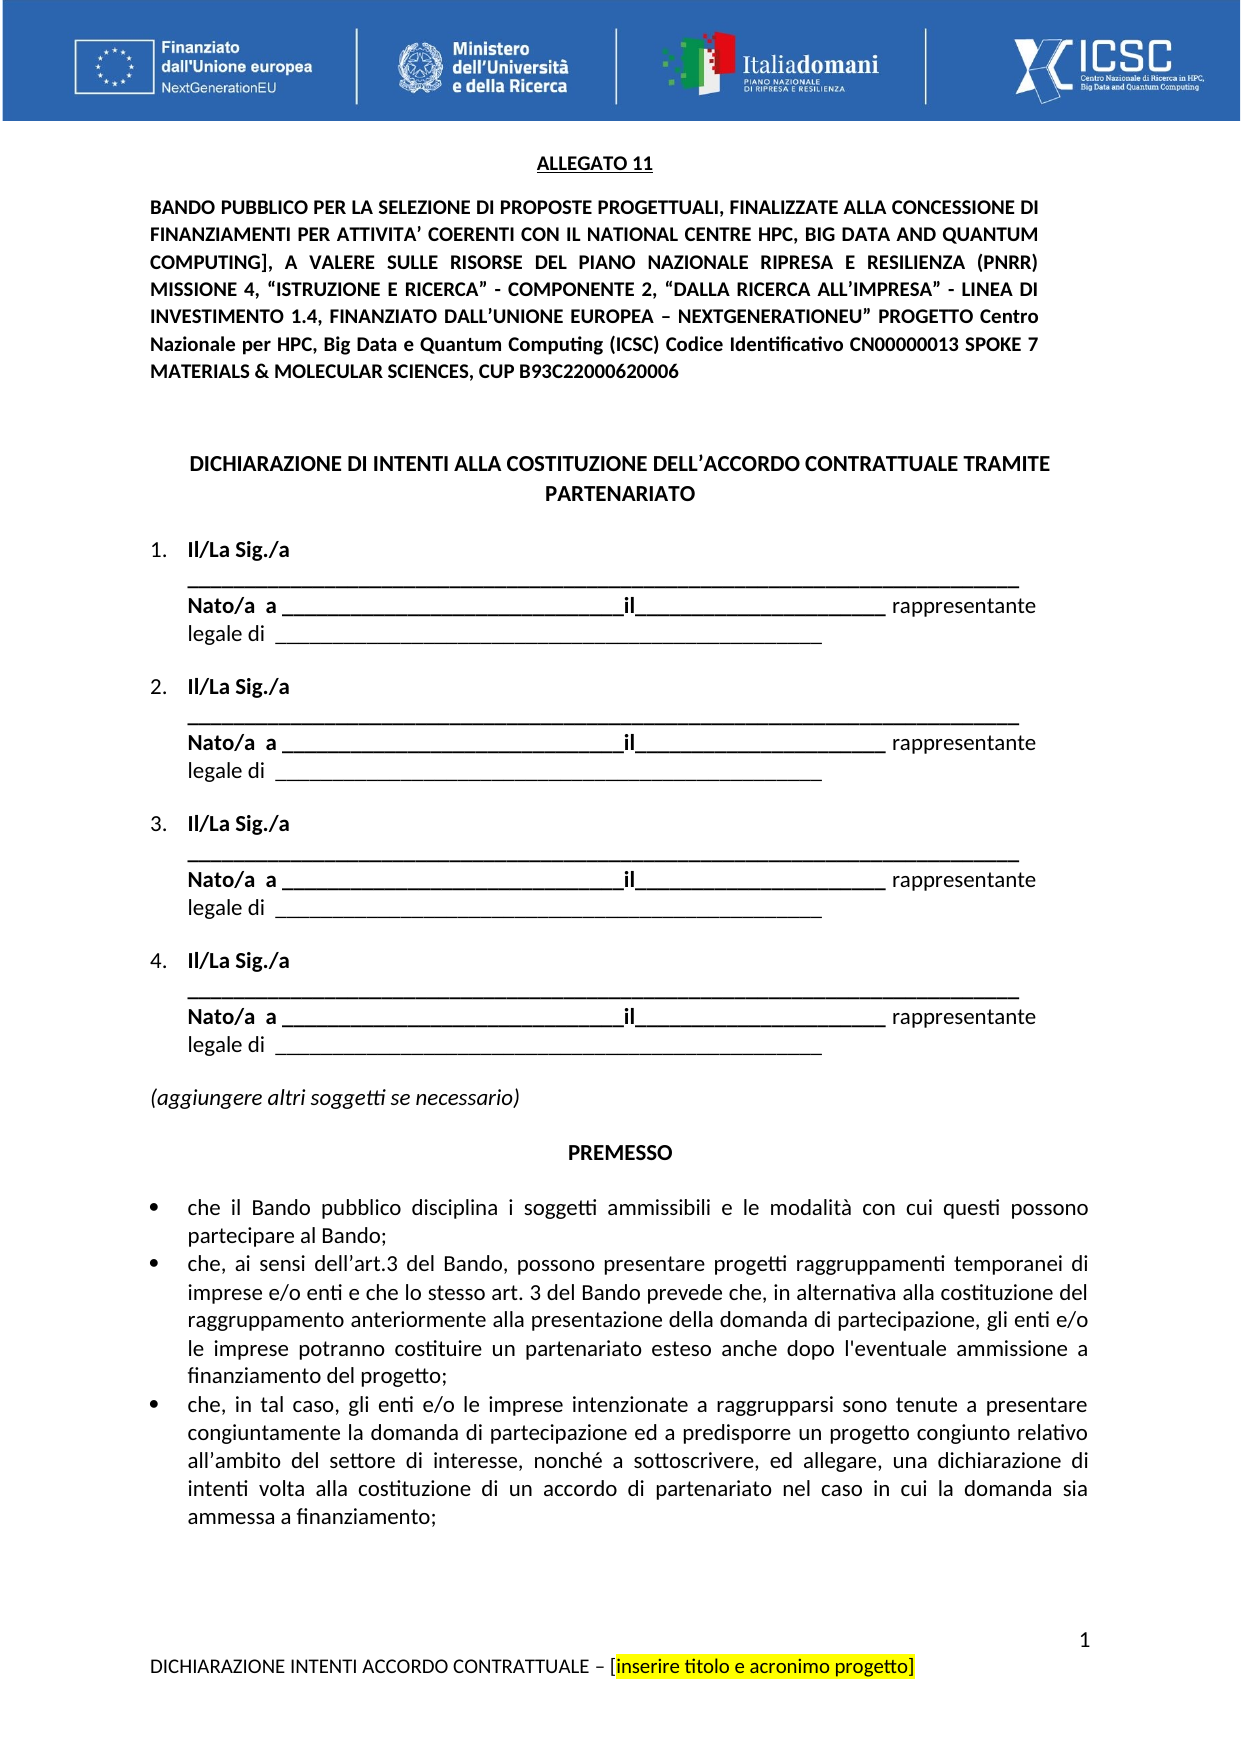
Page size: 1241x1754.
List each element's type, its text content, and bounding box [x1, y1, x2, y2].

text (aggiungere altri soggetti se necessario) [150, 1083, 1090, 1111]
text PREMESSO [150, 1138, 1090, 1166]
text BANDO PUBBLICO PER LA SELEZIONE DI PROPOSTE PROGETTUALI, FINALIZZATE ALLA CONCESSIONE DI FINANZIAMENTI PER ATTIVITA’ COERENTI CON IL NATIONAL CENTRE HPC, BIG DATA AND QUANTUM COMPUTING], A VALERE SULLE RISORSE DEL PIANO NAZIONALE RIPRESA E RESILIENZA (PNRR) MISSIONE 4, “ISTRUZIONE E RICERCA” - COMPONENTE 2, “DALLA RICERCA ALL’IMPRESA” - LINEA DI INVESTIMENTO 1.4, FINANZIATO DALL’UNIONE EUROPEA – NEXTGENERATIONEU” PROGETTO Centro Nazionale per HPC, Big Data e Quantum Computing (ICSC) Codice Identificativo CN00000013 SPOKE 7 MATERIALS & MOLECULAR SCIENCES, CUP B93C22000620006 [150, 194, 1040, 384]
list Il/La Sig./a _________________________________________________________________________ Nato/a a ______________________________il______________________ rappresentante legale di ________________________________________________ [150, 535, 1090, 647]
list che, ai sensi dell’art.3 del Bando, possono presentare progetti raggruppamenti temporanei di imprese e/o enti e che lo stesso art. 3 del Bando prevede che, in alternativa alla costituzione del raggruppamento anteriormente alla presentazione della domanda di partecipazione, gli enti e/o le imprese potranno costituire un partenariato esteso anche dopo l'eventuale ammissione a finanziamento del progetto; [150, 1249, 1090, 1390]
text ALLEGATO 11 [150, 150, 1040, 175]
text DICHIARAZIONE DI INTENTI ALLA COSTITUZIONE DELL’ACCORDO CONTRATTUALE TRAMITE PARTENARIATO [150, 449, 1090, 508]
picture [2, 0, 1241, 121]
list Il/La Sig./a _________________________________________________________________________ Nato/a a ______________________________il______________________ rappresentante legale di ________________________________________________ [150, 946, 1090, 1058]
list che, in tal caso, gli enti e/o le imprese intenzionate a raggrupparsi sono tenute a presentare congiuntamente la domanda di partecipazione ed a predisporre un progetto congiunto relativo all’ambito del settore di interesse, nonché a sottoscrivere, ed allegare, una dichiarazione di intenti volta alla costituzione di un accordo di partenariato nel caso in cui la domanda sia ammessa a finanziamento; [150, 1390, 1090, 1530]
list Il/La Sig./a _________________________________________________________________________ Nato/a a ______________________________il______________________ rappresentante legale di ________________________________________________ [150, 672, 1090, 784]
list Il/La Sig./a _________________________________________________________________________ Nato/a a ______________________________il______________________ rappresentante legale di ________________________________________________ [150, 809, 1090, 921]
list che il Bando pubblico disciplina i soggetti ammissibili e le modalità con cui questi possono partecipare al Bando; [150, 1193, 1090, 1249]
